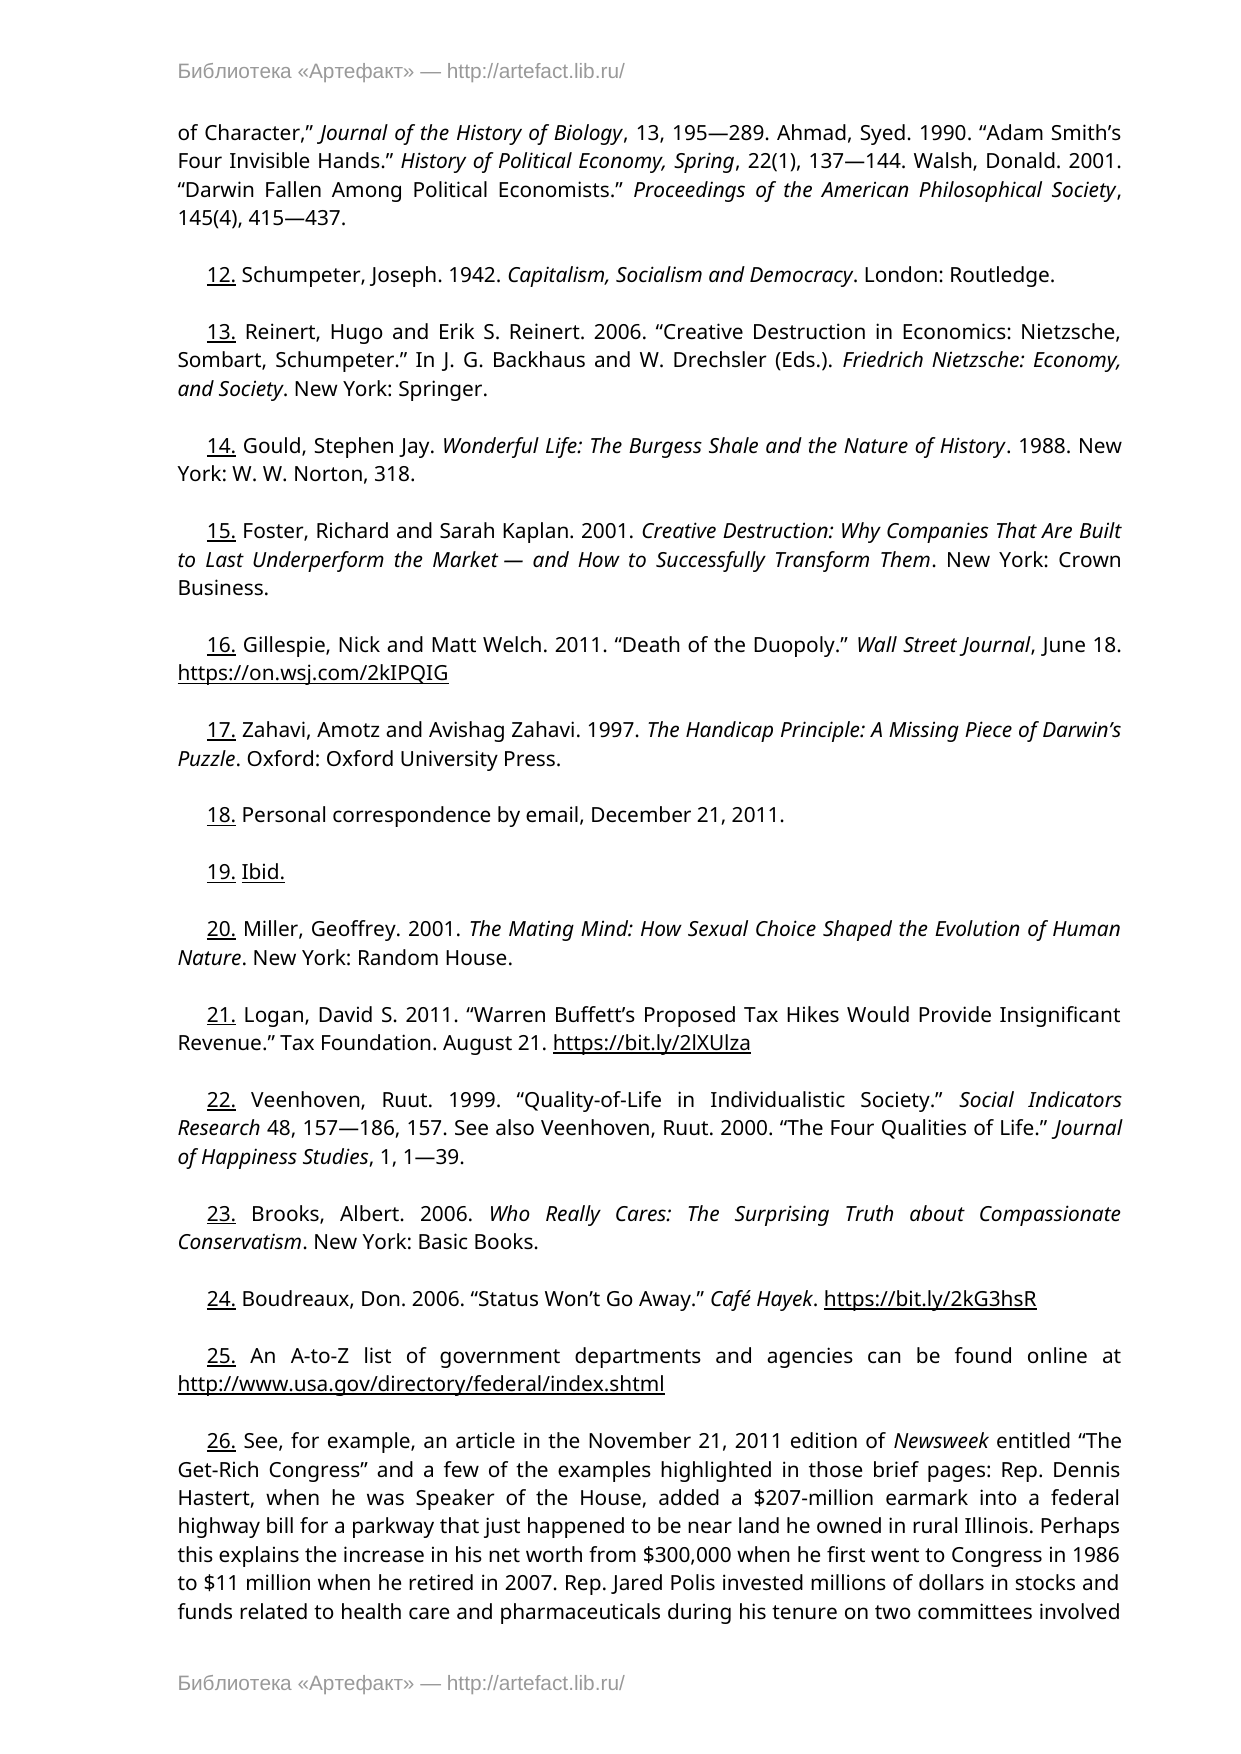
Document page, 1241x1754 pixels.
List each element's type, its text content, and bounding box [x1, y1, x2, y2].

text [177, 1426, 1122, 1625]
text 18. Personal correspondence by email, December 21, 2011. [177, 801, 1122, 829]
text 12. Schumpeter, Joseph. 1942. Capitalism, Socialism and Democracy. London: Routledge. [177, 260, 1122, 289]
text 25. An A-to-Z list of government departments and agencies can be found online at http://www.usa.gov/directory/federal/index.shtml [177, 1341, 1122, 1398]
text 13. Reinert, Hugo and Erik S. Reinert. 2006. “Creative Destruction in Economics: Nietzsche, Sombart, Schumpeter.” In J. G. Backhaus and W. Drechsler (Eds.). Friedrich Nietzsche: Economy, and Society. New York: Springer. [177, 317, 1122, 402]
text 21. Logan, David S. 2011. “Warren Buffett’s Proposed Tax Hikes Would Provide Insignificant Revenue.” Tax Foundation. August 21. https://bit.ly/2lXUlza [177, 1000, 1122, 1057]
text 14. Gould, Stephen Jay. Wonderful Life: The Burgess Shale and the Nature of History. 1988. New York: W. W. Norton, 318. [177, 431, 1122, 488]
text 16. Gillespie, Nick and Matt Welch. 2011. “Death of the Duopoly.” Wall Street Journal, June 18. https://on.wsj.com/2kIPQIG [177, 630, 1122, 687]
text 24. Boudreaux, Don. 2006. “Status Won’t Go Away.” Café Hayek. https://bit.ly/2kG3hsR [177, 1284, 1122, 1312]
text 20. Miller, Geoffrey. 2001. The Mating Mind: How Sexual Choice Shaped the Evolution of Human Nature. New York: Random House. [177, 914, 1122, 971]
text 22. Veenhoven, Ruut. 1999. “Quality-of-Life in Individualistic Society.” Social Indicators Research 48, 157—186, 157. See also Veenhoven, Ruut. 2000. “The Four Qualities of Life.” Journal of Happiness Studies, 1, 1—39. [177, 1085, 1122, 1170]
text 19. Ibid. [177, 857, 1122, 886]
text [177, 118, 1122, 232]
text 15. Foster, Richard and Sarah Kaplan. 2001. Creative Destruction: Why Companies That Are Built to Last Underperform the Market — and How to Successfully Transform Them. New York: Crown Business. [177, 516, 1122, 602]
text 23. Brooks, Albert. 2006. Who Really Cares: The Surprising Truth about Compassionate Conservatism. New York: Basic Books. [177, 1199, 1122, 1256]
text 17. Zahavi, Amotz and Avishag Zahavi. 1997. The Handicap Principle: A Missing Piece of Darwin’s Puzzle. Oxford: Oxford University Press. [177, 715, 1122, 772]
